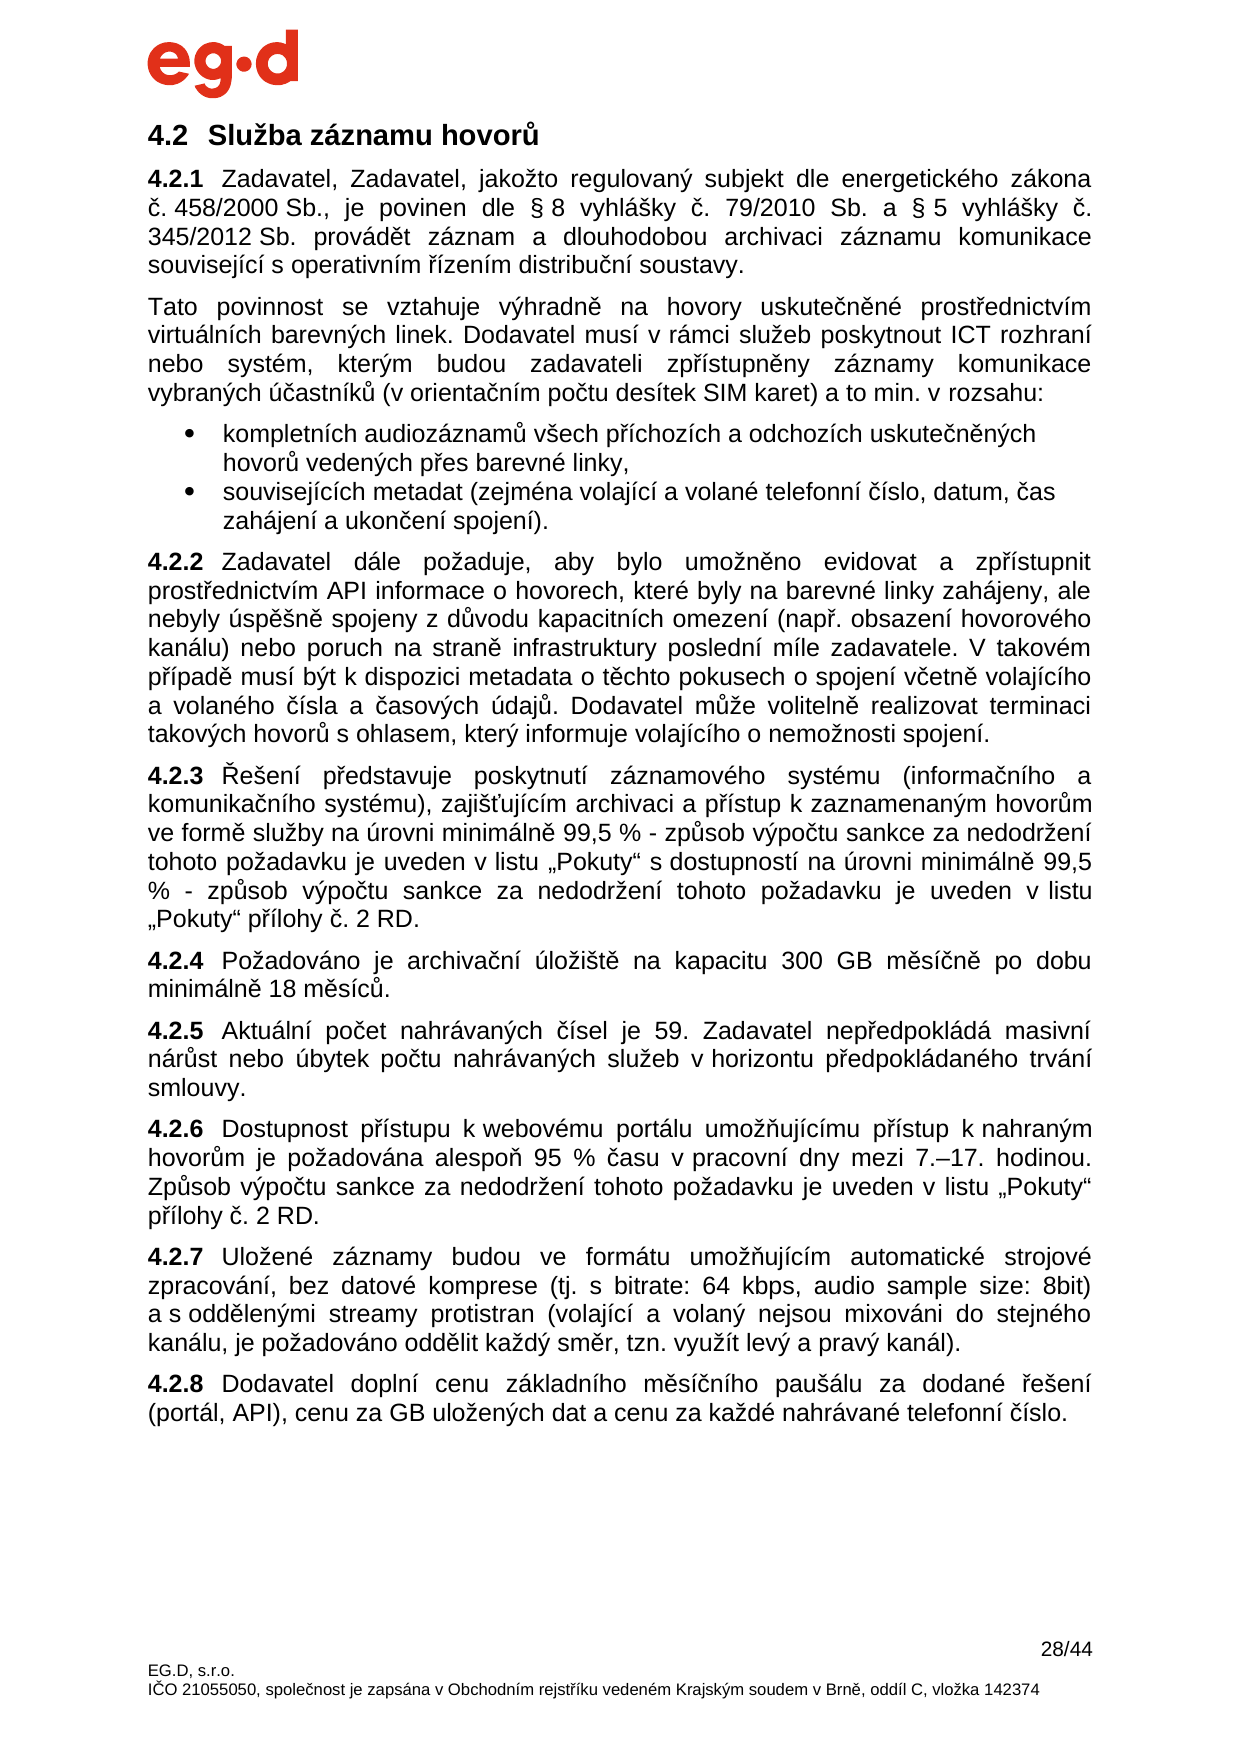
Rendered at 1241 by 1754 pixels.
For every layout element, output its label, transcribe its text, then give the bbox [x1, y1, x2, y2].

list souvisejících metadat (zejména volající a volané telefonní číslo, datum, čas zahájení a ukončení spojení). [185, 477, 1093, 534]
text Aktuální počet nahrávaných čísel je 59. Zadavatel nepředpokládá masivní nárůst nebo úbytek počtu nahrávaných služeb v horizontu předpokládaného trvání smlouvy. [148, 1016, 1093, 1102]
subtitle Služba záznamu hovorů [148, 118, 1093, 152]
text Uložené záznamy budou ve formátu umožňujícím automatické strojové zpracování, bez datové komprese (tj. s bitrate: 64 kbps, audio sample size: 8bit) a s oddělenými streamy protistran (volající a volaný nejsou mixováni do stejného kanálu, je požadováno oddělit každý směr, tzn. využít levý a pravý kanál). [148, 1242, 1093, 1357]
text Řešení představuje poskytnutí záznamového systému (informačního a komunikačního systému), zajišťujícím archivaci a přístup k zaznamenaným hovorům ve formě služby na úrovni minimálně 99,5 % - způsob výpočtu sankce za nedodržení tohoto požadavku je uveden v listu „Pokuty“ s dostupností na úrovni minimálně 99,5 % - způsob výpočtu sankce za nedodržení tohoto požadavku je uveden v listu „Pokuty“ přílohy č. 2 RD. [148, 761, 1093, 933]
text Dostupnost přístupu k webovému portálu umožňujícímu přístup k nahraným hovorům je požadována alespoň 95 % času v pracovní dny mezi 7.–17. hodinou. Způsob výpočtu sankce za nedodržení tohoto požadavku je uveden v listu „Pokuty“ přílohy č. 2 RD. [148, 1114, 1093, 1229]
list kompletních audiozáznamů všech příchozích a odchozích uskutečněných hovorů vedených přes barevné linky, [185, 419, 1093, 477]
list Tato povinnost se vztahuje výhradně na hovory uskutečněné prostřednictvím virtuálních barevných linek. Dodavatel musí v rámci služeb poskytnout ICT rozhraní nebo systém, kterým budou zadavateli zpřístupněny záznamy komunikace vybraných účastníků (v orientačním počtu desítek SIM karet) a to min. v rozsahu: [148, 292, 1093, 407]
text Zadavatel, Zadavatel, jakožto regulovaný subjekt dle energetického zákona č. 458/2000 Sb., je povinen dle § 8 vyhlášky č. 79/2010 Sb. a § 5 vyhlášky č. 345/2012 Sb. provádět záznam a dlouhodobou archivaci záznamu komunikace související s operativním řízením distribuční soustavy. [148, 164, 1093, 279]
text Zadavatel dále požaduje, aby bylo umožněno evidovat a zpřístupnit prostřednictvím API informace o hovorech, které byly na barevné linky zahájeny, ale nebyly úspěšně spojeny z důvodu kapacitních omezení (např. obsazení hovorového kanálu) nebo poruch na straně infrastruktury poslední míle zadavatele. V takovém případě musí být k dispozici metadata o těchto pokusech o spojení včetně volajícího a volaného čísla a časových údajů. Dodavatel může volitelně realizovat terminaci takových hovorů s ohlasem, který informuje volajícího o nemožnosti spojení. [148, 547, 1093, 748]
text Požadováno je archivační úložiště na kapacitu 300 GB měsíčně po dobu minimálně 18 měsíců. [148, 946, 1093, 1003]
text Dodavatel doplní cenu základního měsíčního paušálu za dodané řešení (portál, API), cenu za GB uložených dat a cenu za každé nahrávané telefonní číslo. [148, 1369, 1093, 1427]
